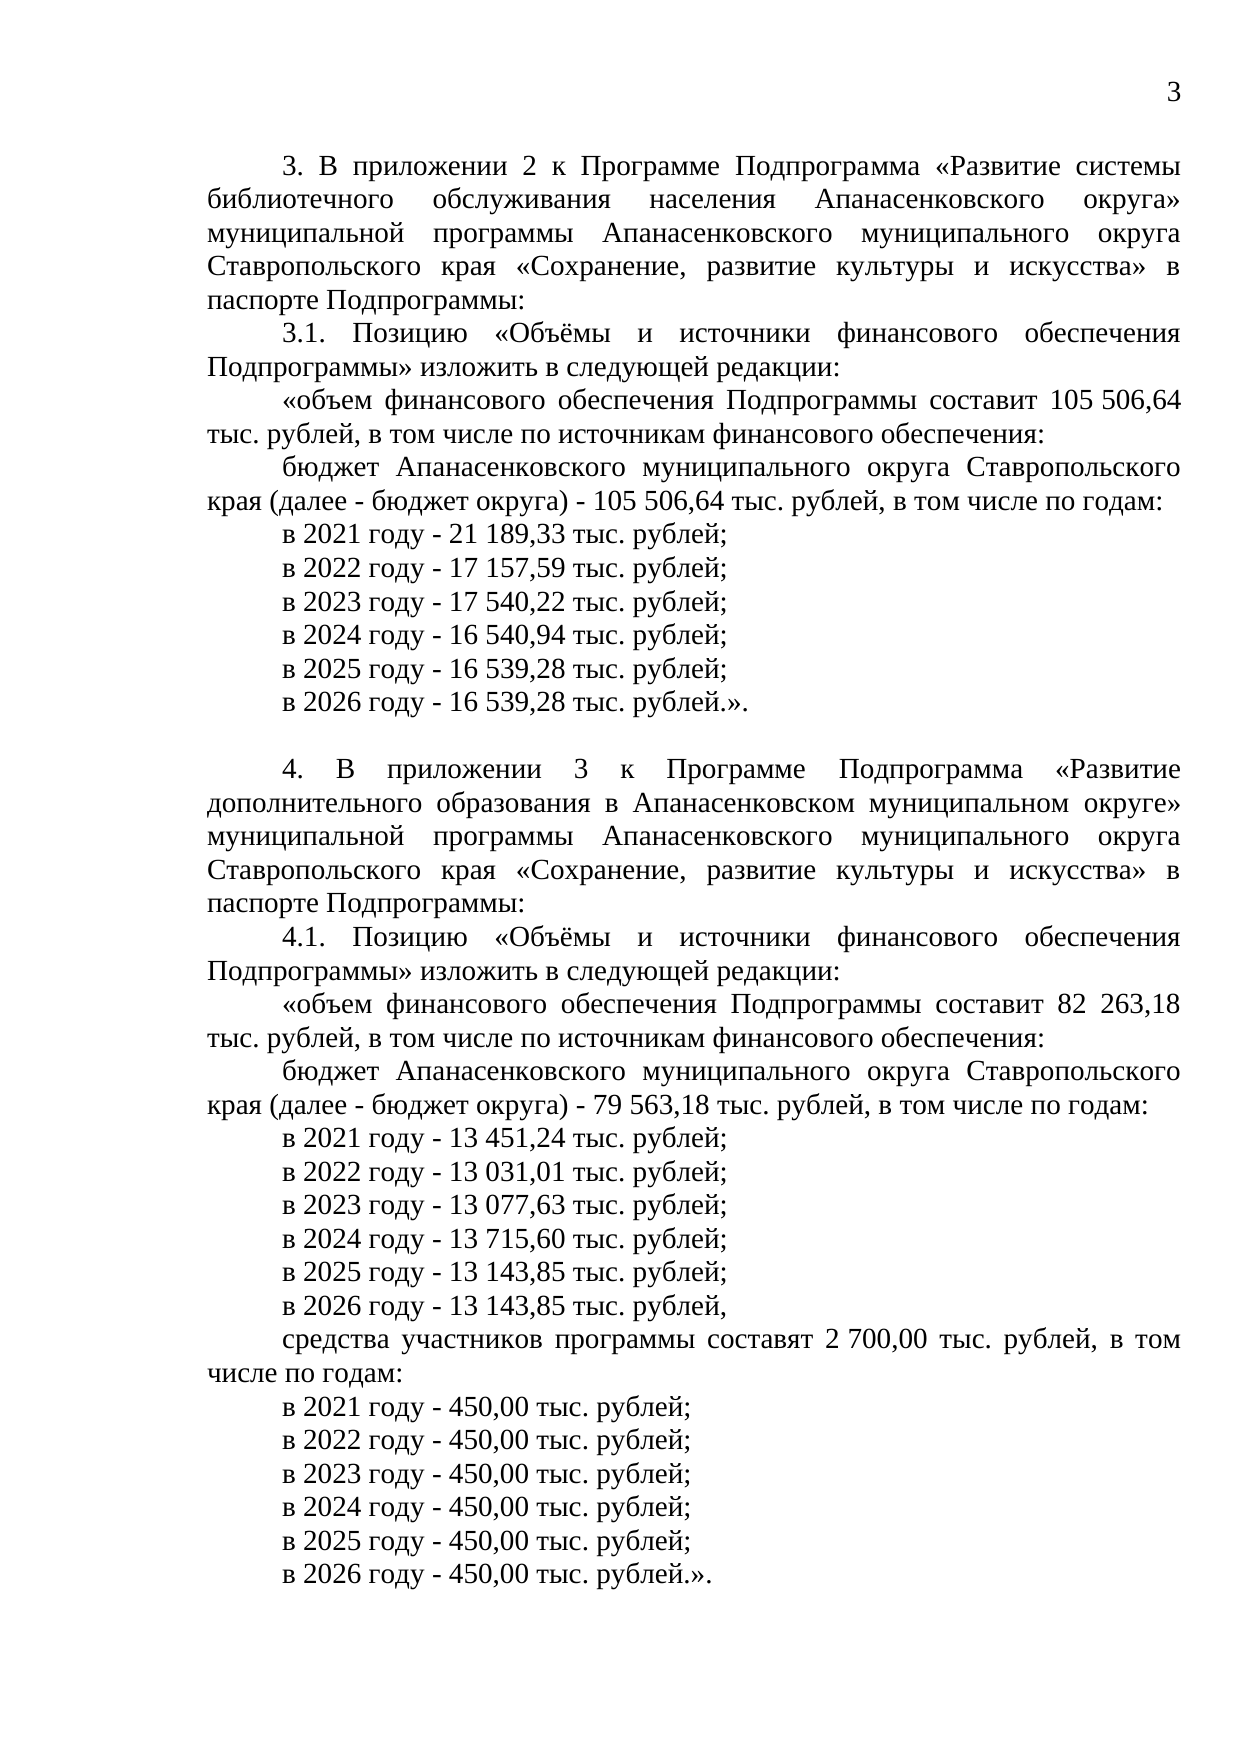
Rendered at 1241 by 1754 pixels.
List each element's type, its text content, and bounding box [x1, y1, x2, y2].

text 4.1. Позицию «Объёмы и источники финансового обеспечения Подпрограммы» изложить в следующей редакции: [207, 919, 1181, 986]
text в 2021 году - 13 451,24 тыс. рублей; [207, 1120, 1181, 1154]
text «объем финансового обеспечения Подпрограммы составит 105 506,64 тыс. рублей, в том числе по источникам финансового обеспечения: [207, 382, 1181, 449]
text «объем финансового обеспечения Подпрограммы составит 82 263,18 тыс. рублей, в том числе по источникам финансового обеспечения: [207, 986, 1181, 1053]
text 3. В приложении 2 к Программе Подпрограмма «Развитие системы библиотечного обслуживания населения Апанасенковского округа» муниципальной программы Апанасенковского муниципального округа Ставропольского края «Сохранение, развитие культуры и искусства» в паспорте Подпрограммы: [207, 148, 1181, 315]
text в 2025 году - 16 539,28 тыс. рублей; [207, 651, 1181, 684]
text в 2025 году - 13 143,85 тыс. рублей; [207, 1254, 1181, 1288]
text бюджет Апанасенковского муниципального округа Ставропольского края (далее - бюджет округа) - 105 506,64 тыс. рублей, в том числе по годам: [207, 449, 1181, 517]
text в 2021 году - 21 189,33 тыс. рублей; [207, 517, 1181, 550]
text в 2024 году - 13 715,60 тыс. рублей; [207, 1221, 1181, 1254]
text в 2026 году - 450,00 тыс. рублей.». [207, 1556, 1181, 1590]
text в 2024 году - 16 540,94 тыс. рублей; [207, 617, 1181, 651]
text в 2023 году - 450,00 тыс. рублей; [207, 1456, 1181, 1489]
text бюджет Апанасенковского муниципального округа Ставропольского края (далее - бюджет округа) - 79 563,18 тыс. рублей, в том числе по годам: [207, 1053, 1181, 1120]
text в 2022 году - 450,00 тыс. рублей; [207, 1422, 1181, 1456]
text средства участников программы составят 2 700,00 тыс. рублей, в том числе по годам: [207, 1322, 1181, 1389]
text в 2023 году - 17 540,22 тыс. рублей; [207, 584, 1181, 617]
text в 2023 году - 13 077,63 тыс. рублей; [207, 1187, 1181, 1221]
text в 2022 году - 17 157,59 тыс. рублей; [207, 550, 1181, 584]
text в 2024 году - 450,00 тыс. рублей; [207, 1489, 1181, 1523]
text в 2026 году - 16 539,28 тыс. рублей.». [207, 684, 1181, 718]
text в 2026 году - 13 143,85 тыс. рублей, [207, 1288, 1181, 1322]
text в 2022 году - 13 031,01 тыс. рублей; [207, 1154, 1181, 1187]
text в 2021 году - 450,00 тыс. рублей; [207, 1389, 1181, 1422]
text в 2025 году - 450,00 тыс. рублей; [207, 1523, 1181, 1556]
text 3.1. Позицию «Объёмы и источники финансового обеспечения Подпрограммы» изложить в следующей редакции: [207, 315, 1181, 382]
text 4. В приложении 3 к Программе Подпрограмма «Развитие дополнительного образования в Апанасенковском муниципальном округе» муниципальной программы Апанасенковского муниципального округа Ставропольского края «Сохранение, развитие культуры и искусства» в паспорте Подпрограммы: [207, 751, 1181, 919]
